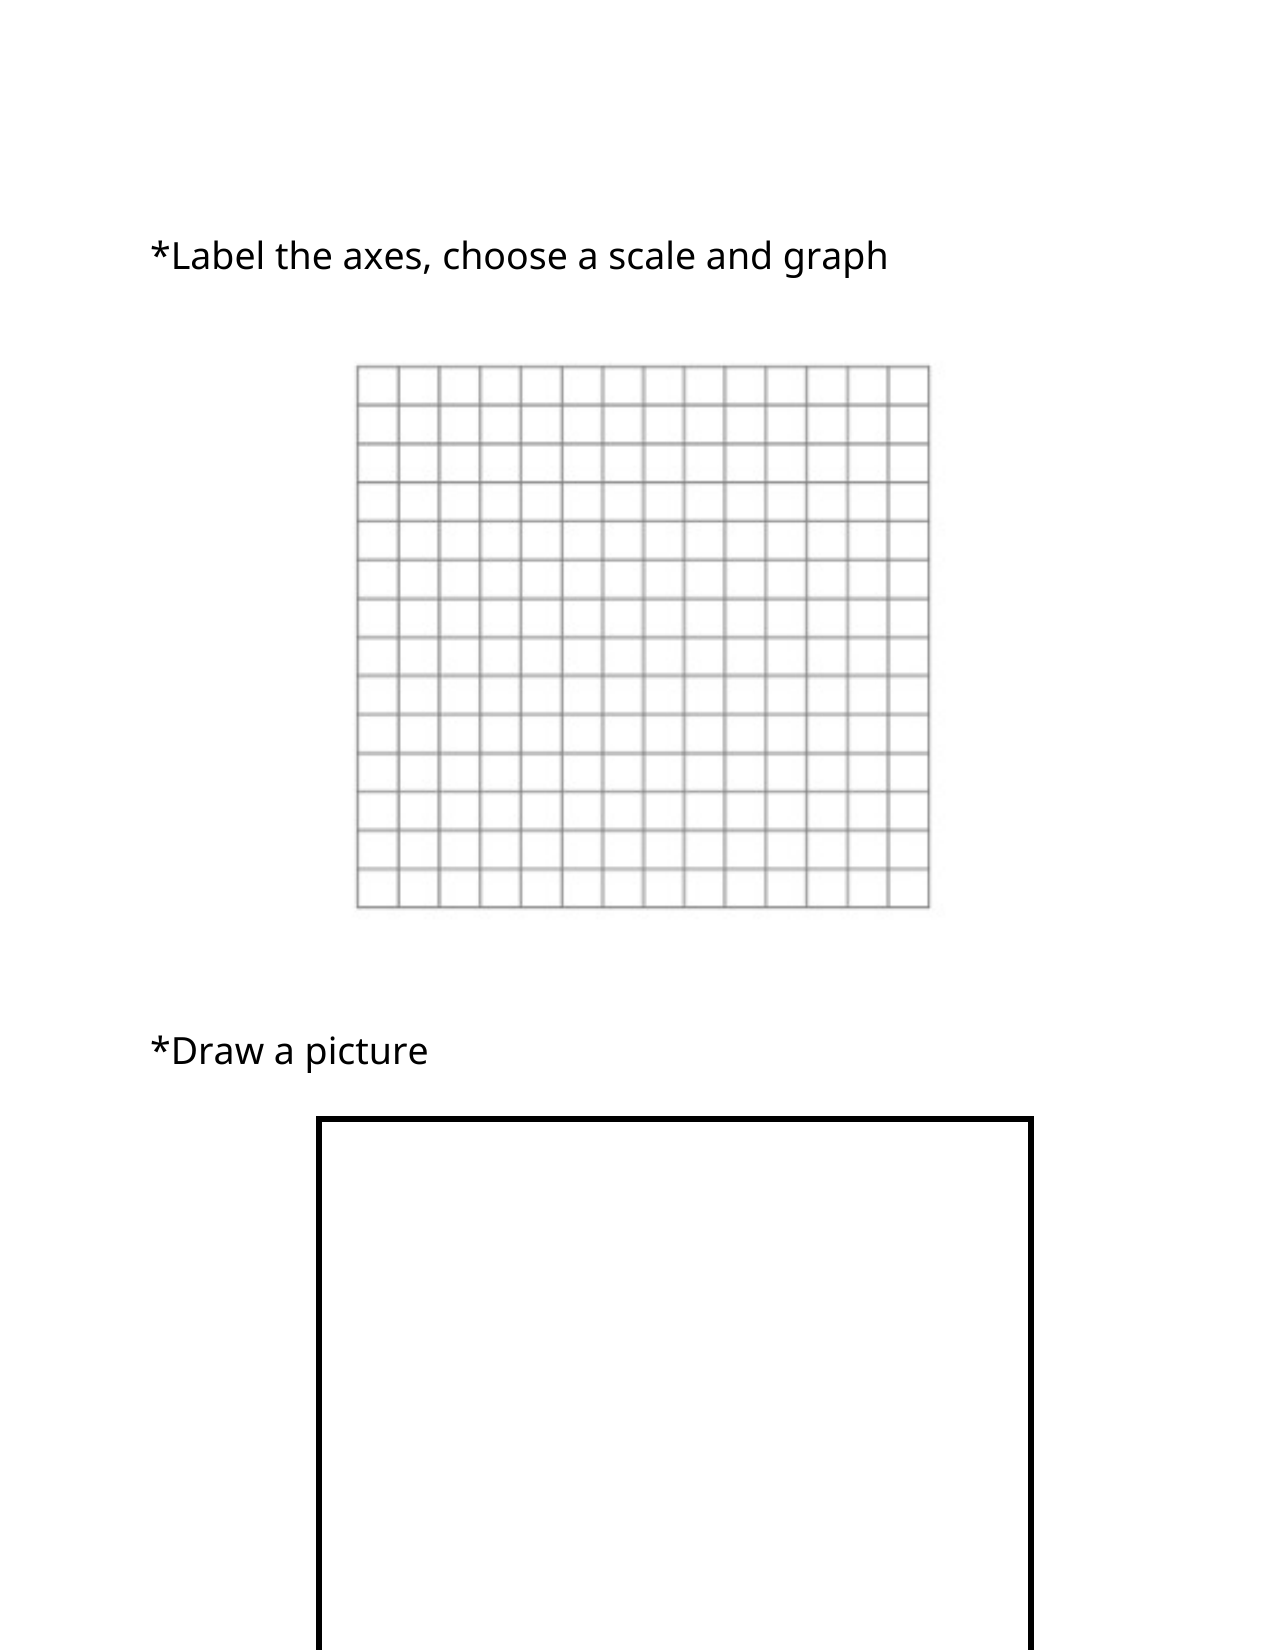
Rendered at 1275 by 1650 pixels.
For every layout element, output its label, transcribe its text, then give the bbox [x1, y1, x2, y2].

text *Label the axes, choose a scale and graph [150, 229, 1125, 281]
picture [318, 327, 976, 948]
text *Draw a picture [150, 1024, 1125, 1075]
